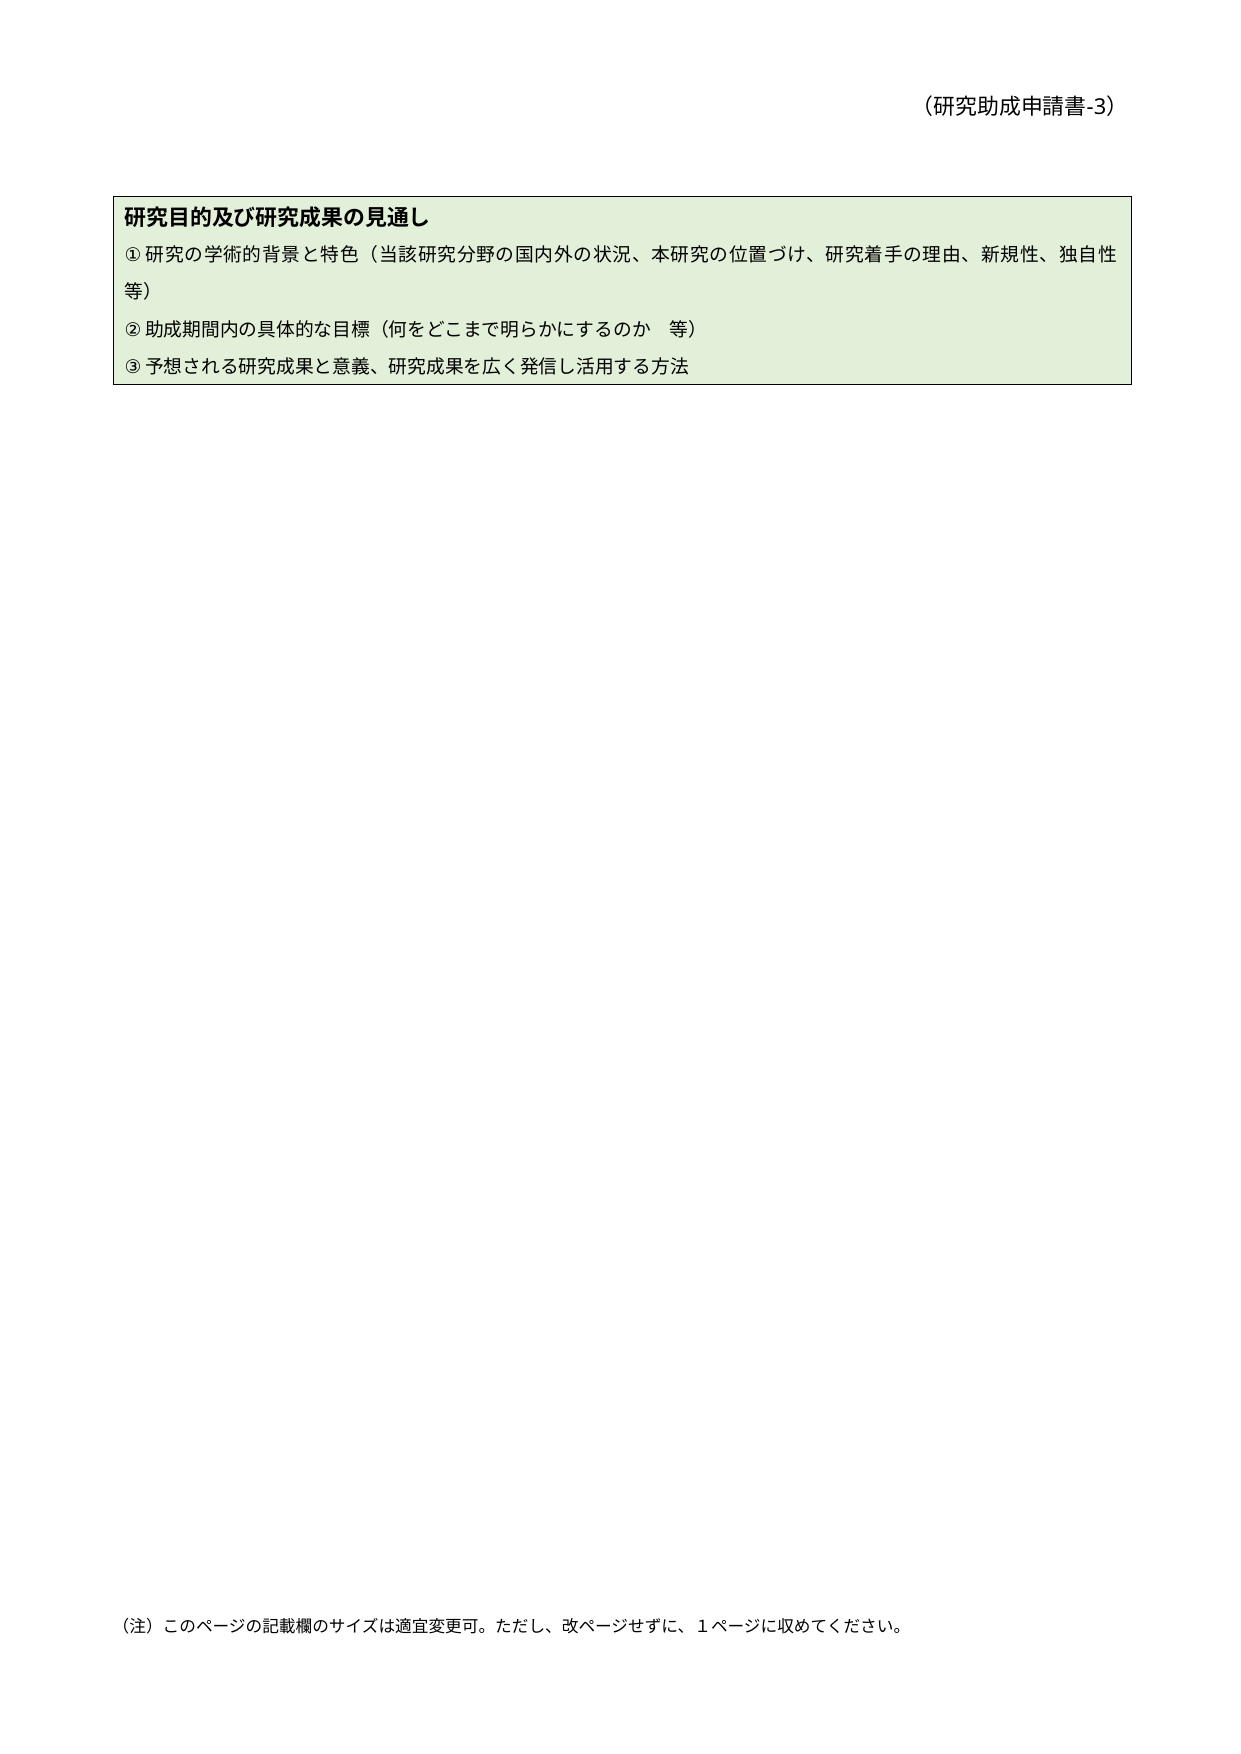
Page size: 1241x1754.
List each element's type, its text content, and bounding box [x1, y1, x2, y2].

table_header 研究目的及び研究成果の見通し ①研究の学術的背景と特色（当該研究分野の国内外の状況、本研究の位置づけ、研究着手の理由、新規性、独自性 等） ②助成期間内の具体的な目標（何をどこまで明らかにするのか 等） ③予想される研究成果と意義、研究成果を広く発信し活用する方法 [114, 197, 1131, 384]
